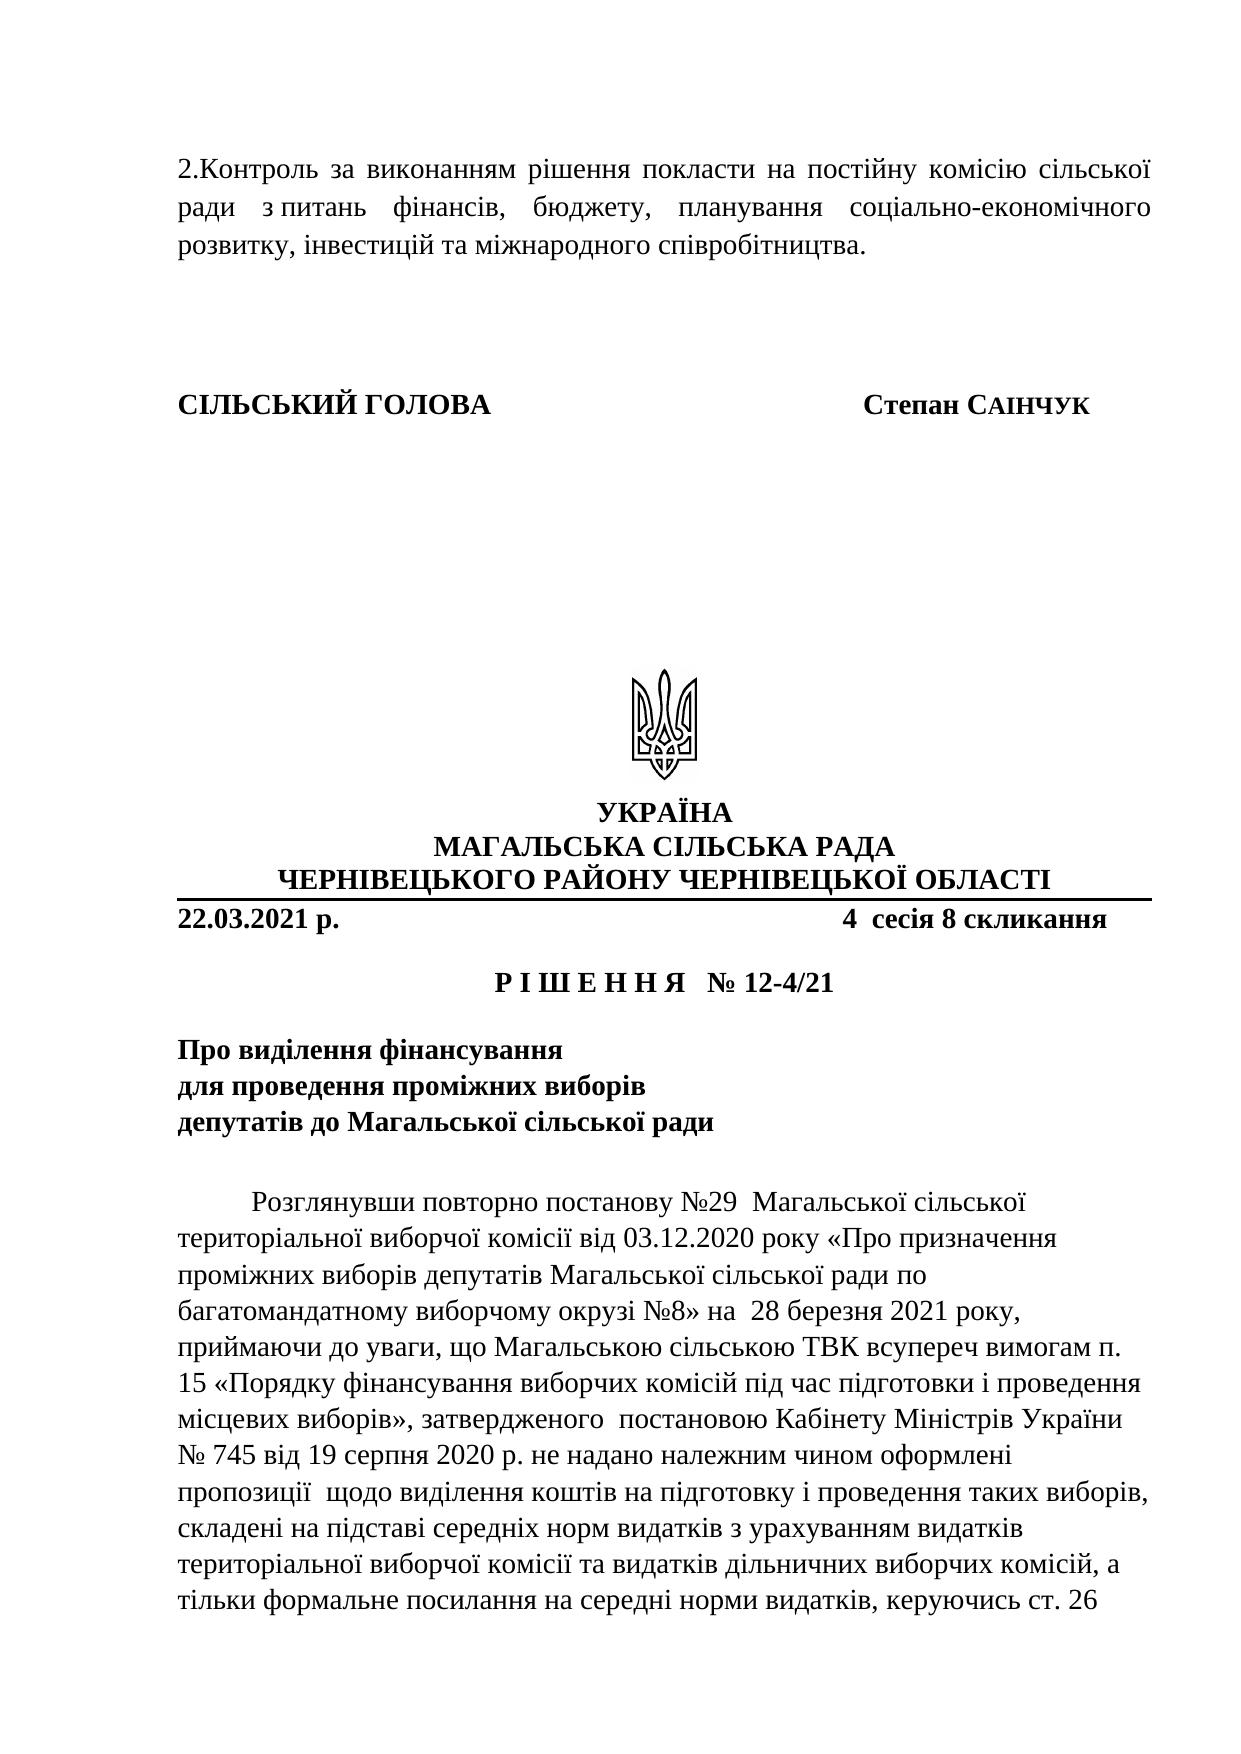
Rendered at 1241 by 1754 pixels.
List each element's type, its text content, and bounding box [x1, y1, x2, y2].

text Р І Ш Е Н Н Я № 12-4/21 [177, 965, 1152, 999]
text ЧЕРНІВЕЦЬКОГО РАЙОНУ ЧЕРНІВЕЦЬКОЇ ОБЛАСТІ [177, 862, 1152, 898]
text для проведення проміжних виборів [177, 1068, 1152, 1102]
picture [628, 667, 701, 782]
text УКРАЇНА [177, 795, 1152, 829]
text МАГАЛЬСЬКА СІЛЬСЬКА РАДА [177, 829, 1152, 862]
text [177, 1184, 1152, 1616]
text СІЛЬСЬКИЙ ГОЛОВА Степан САІНЧУК [177, 387, 1152, 421]
text депутатів до Магальської сільської ради [177, 1104, 1152, 1138]
text 2.Контроль за виконанням рішення покласти на постійну комісію сільської ради з питань фінансів, бюджету, планування соціально-економічного розвитку, інвестицій та міжнародного співробітництва. [177, 152, 1152, 261]
text 22.03.2021 р. 4 сесія 8 скликання [177, 901, 1152, 934]
text Про виділення фінансування [177, 1032, 1152, 1066]
